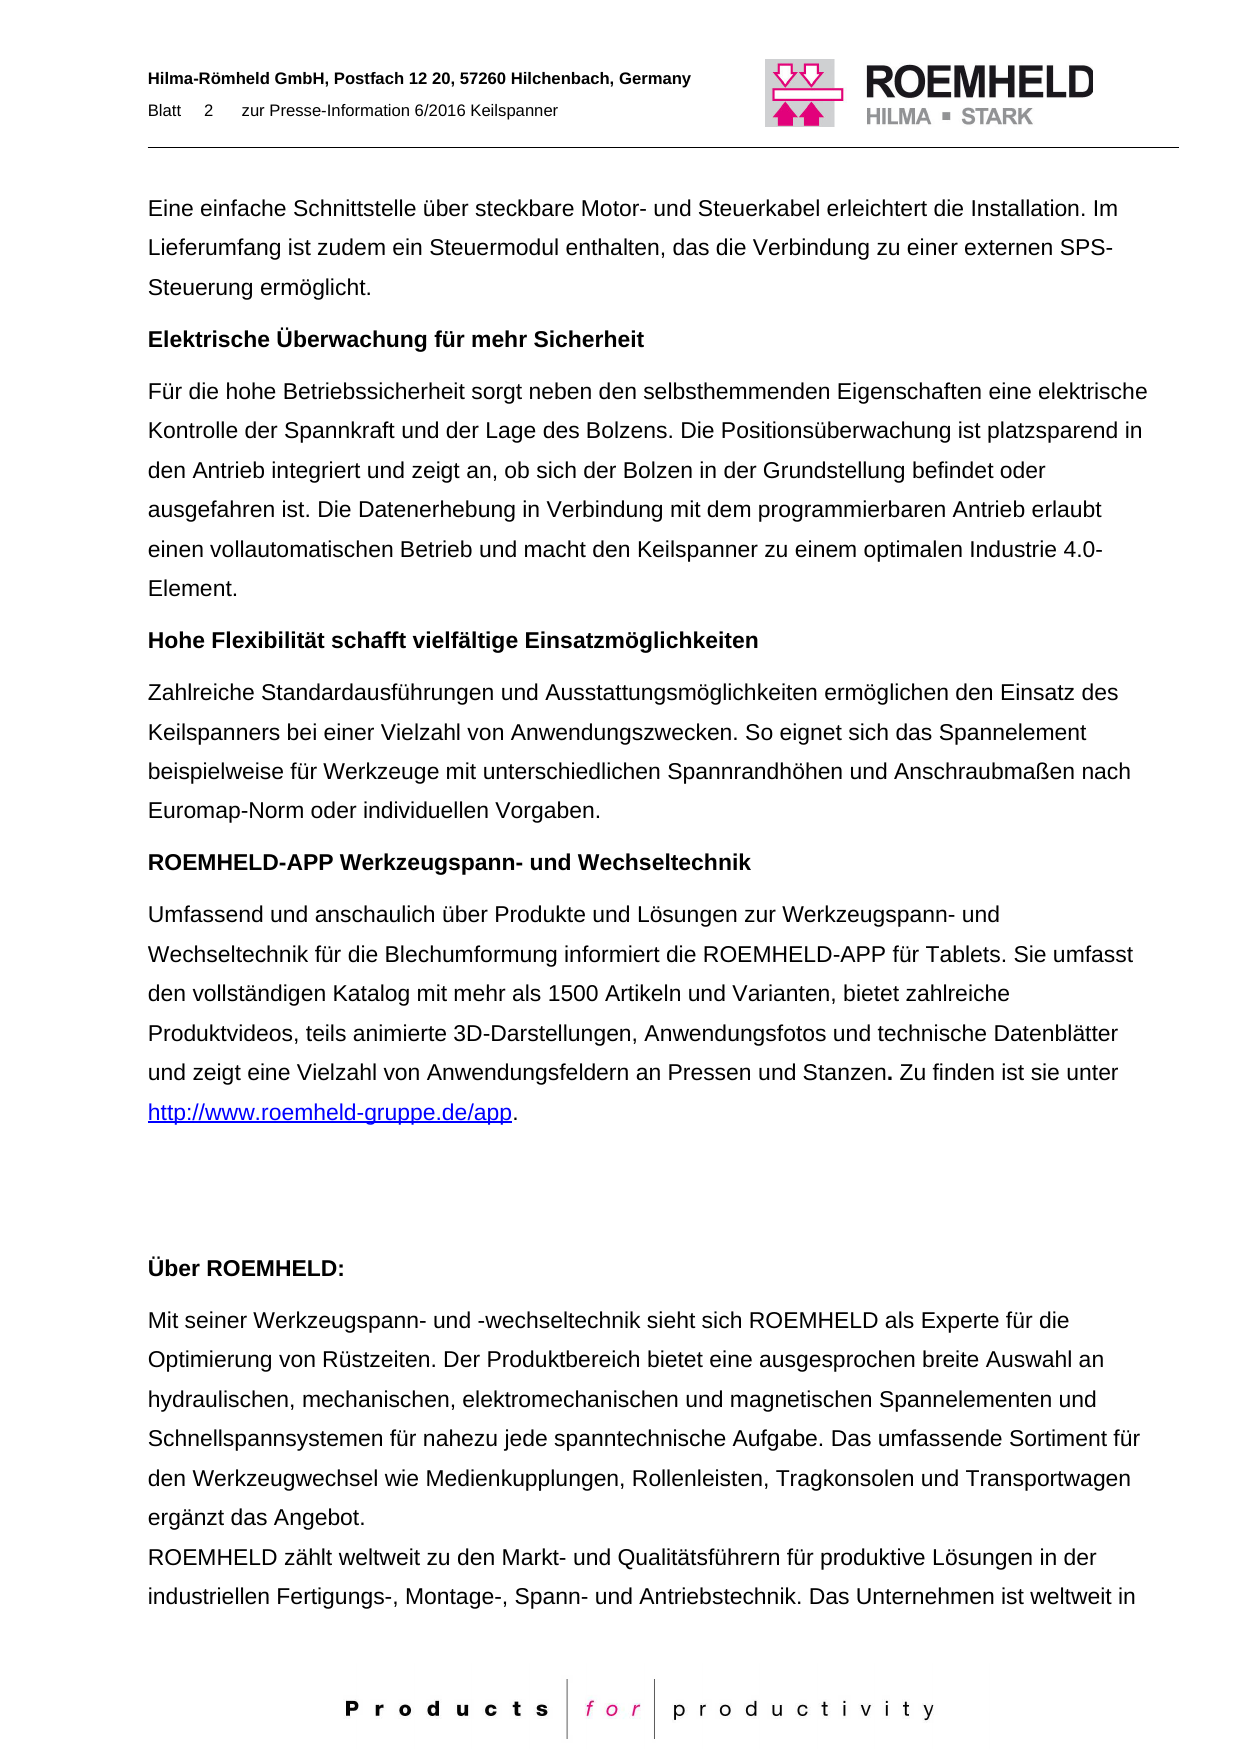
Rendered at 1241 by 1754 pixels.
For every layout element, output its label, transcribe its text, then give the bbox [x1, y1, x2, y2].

picture [763, 59, 1093, 126]
text Hohe Flexibilität schafft vielfältige Einsatzmöglichkeiten [148, 627, 1162, 653]
text Eine einfache Schnittstelle über steckbare Motor- und Steuerkabel erleichtert die Installation. Im Lieferumfang ist zudem ein Steuermodul enthalten, das die Verbindung zu einer externen SPS-Steuerung ermöglicht. [148, 195, 1162, 300]
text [148, 1307, 1162, 1609]
picture [299, 1663, 990, 1749]
text Zahlreiche Standardausführungen und Ausstattungsmöglichkeiten ermöglichen den Einsatz des Keilspanners bei einer Vielzahl von Anwendungszwecken. So eignet sich das Spannelement beispielweise für Werkzeuge mit unterschiedlichen Spannrandhöhen und Anschraubmaßen nach Euromap-Norm oder individuellen Vorgaben. [148, 679, 1162, 824]
text Elektrische Überwachung für mehr Sicherheit [148, 326, 1162, 352]
text Umfassend und anschaulich über Produkte und Lösungen zur Werkzeugspann- und Wechseltechnik für die Blechumformung informiert die ROEMHELD-APP für Tablets. Sie umfasst den vollständigen Katalog mit mehr als 1500 Artikeln und Varianten, bietet zahlreiche Produktvideos, teils animierte 3D-Darstellungen, Anwendungsfotos und technische Datenblätter und zeigt eine Vielzahl von Anwendungsfeldern an Pressen und Stanzen. Zu finden ist sie unter http://www.roemheld-gruppe.de/app. [148, 901, 1162, 1125]
text ROEMHELD-APP Werkzeugspann- und Wechseltechnik [148, 849, 1162, 876]
text Für die hohe Betriebssicherheit sorgt neben den selbsthemmenden Eigenschaften eine elektrische Kontrolle der Spannkraft und der Lage des Bolzens. Die Positionsüberwachung ist platzsparend in den Antrieb integriert und zeigt an, ob sich der Bolzen in der Grundstellung befindet oder ausgefahren ist. Die Datenerhebung in Verbindung mit dem programmierbaren Antrieb erlaubt einen vollautomatischen Betrieb und macht den Keilspanner zu einem optimalen Industrie 4.0-Element. [148, 378, 1162, 601]
text Über ROEMHELD: [148, 1255, 1162, 1281]
